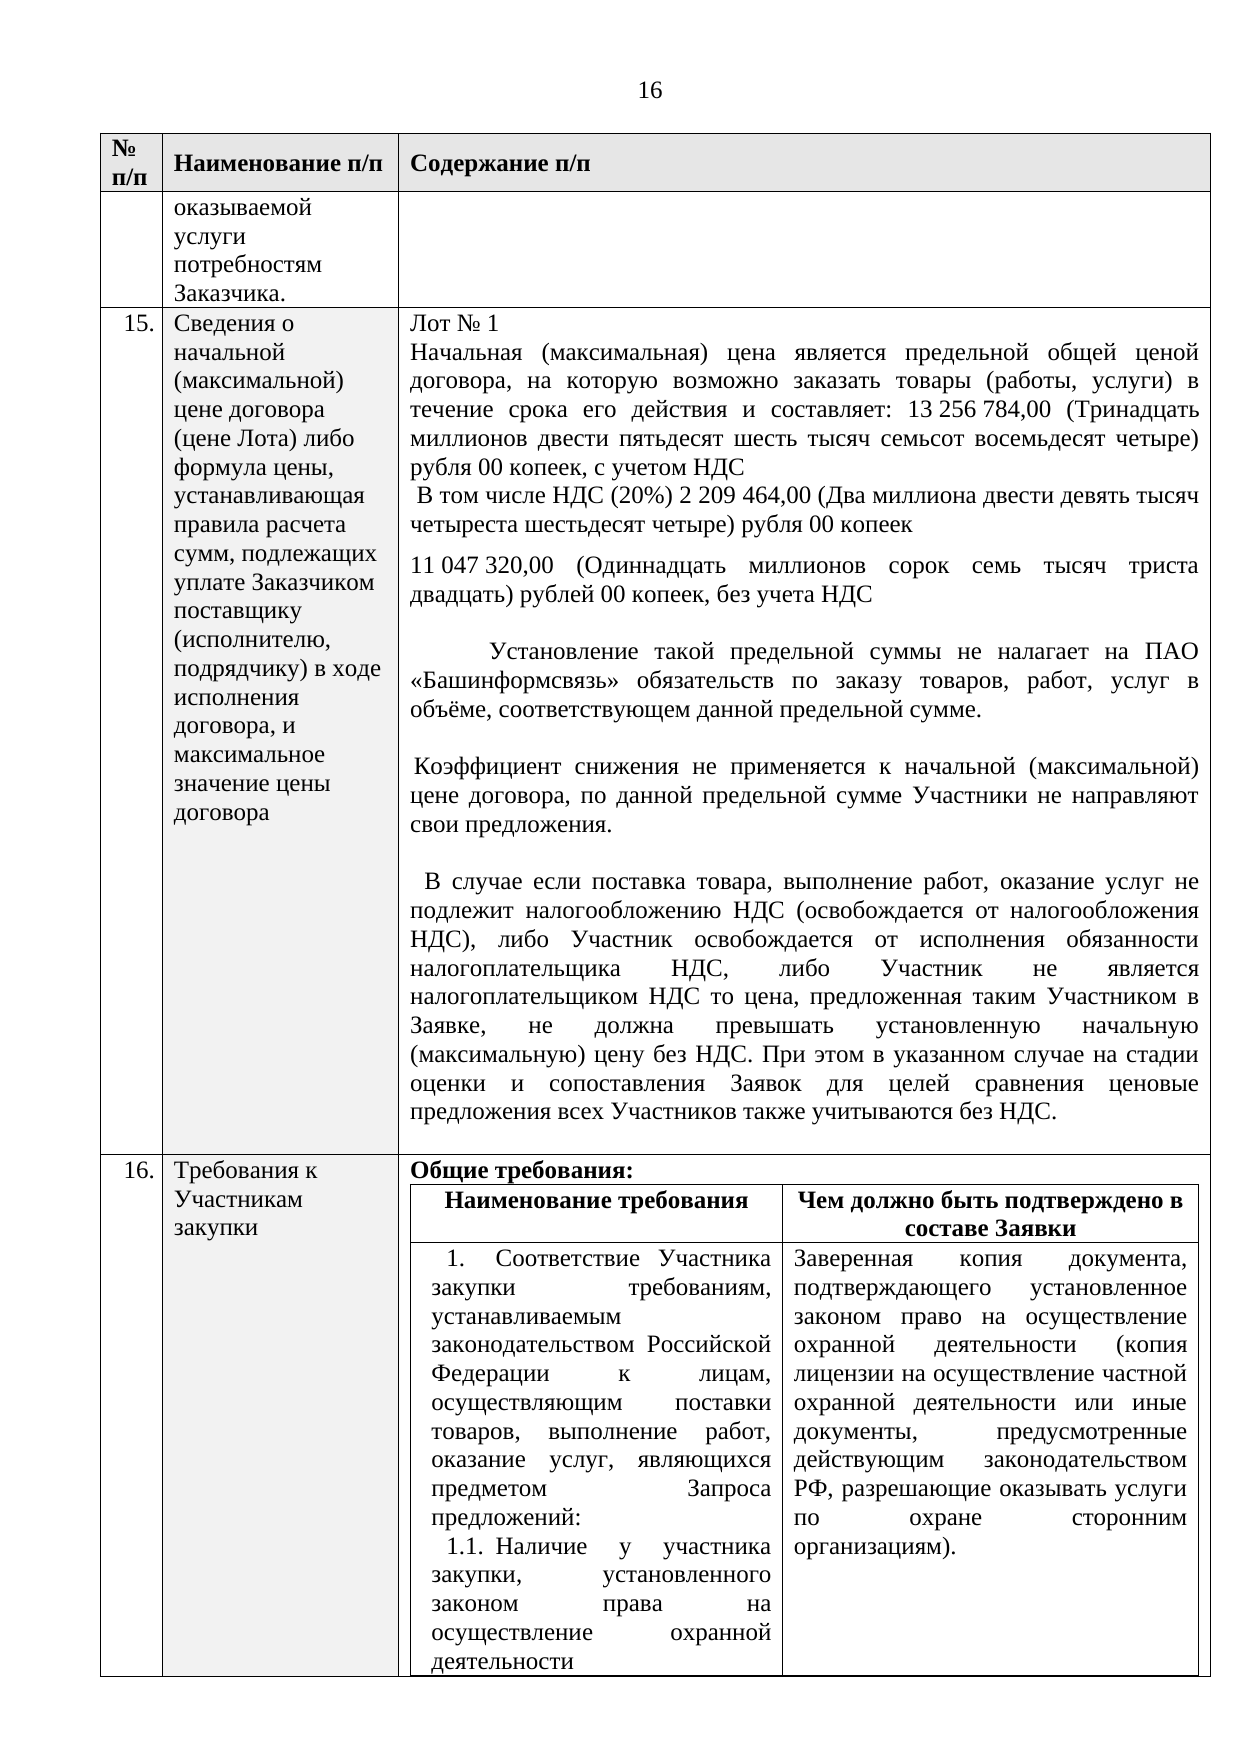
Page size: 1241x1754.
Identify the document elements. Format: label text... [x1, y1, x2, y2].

table_header Содержание п/п [399, 134, 1210, 191]
table_header Наименование п/п [163, 134, 398, 191]
table_cell Сведения о начальной (максимальной) цене договора (цене Лота) либо формула цены, устанавливающая правила расчета сумм, подлежащих уплате Заказчиком поставщику (исполнителю, подрядчику) в ходе исполнения договора, и максимальное значение цены договора [163, 308, 398, 1154]
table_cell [163, 192, 398, 307]
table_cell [399, 192, 1210, 307]
table_cell [101, 192, 162, 307]
table_header № п/п [101, 134, 162, 191]
table_cell [101, 1155, 162, 1676]
table_cell [101, 308, 162, 1154]
table_cell Лот № 1 Начальная (максимальная) цена является предельной общей ценой договора, на которую возможно заказать товары (работы, услуги) в течение срока его действия и составляет: 13 256 784,00 (Тринадцать миллионов двести пятьдесят шесть тысяч семьсот восемьдесят четыре) рубля 00 копеек, с учетом НДС В том числе НДС (20%) 2 209 464,00 (Два миллиона двести девять тысяч четыреста шестьдесят четыре) рубля 00 копеек 11 047 320,00 (Одиннадцать миллионов сорок семь тысяч триста двадцать) рублей 00 копеек, без учета НДС Установление такой предельной суммы не налагает на ПАО «Башинформсвязь» обязательств по заказу товаров, работ, услуг в объёме, соответствующем данной предельной сумме. Коэффициент снижения не применяется к начальной (максимальной) цене договора, по данной предельной сумме Участники не направляют свои предложения. В случае если поставка товара, выполнение работ, оказание услуг не подлежит налогообложению НДС (освобождается от налогообложения НДС), либо Участник освобождается от исполнения обязанности налогоплательщика НДС, либо Участник не является налогоплательщиком НДС то цена, предложенная таким Участником в Заявке, не должна превышать установленную начальную (максимальную) цену без НДС. При этом в указанном случае на стадии оценки и сопоставления Заявок для целей сравнения ценовые предложения всех Участников также учитываются без НДС. [399, 308, 1210, 1154]
table_cell Требования к Участникам закупки [163, 1155, 398, 1676]
